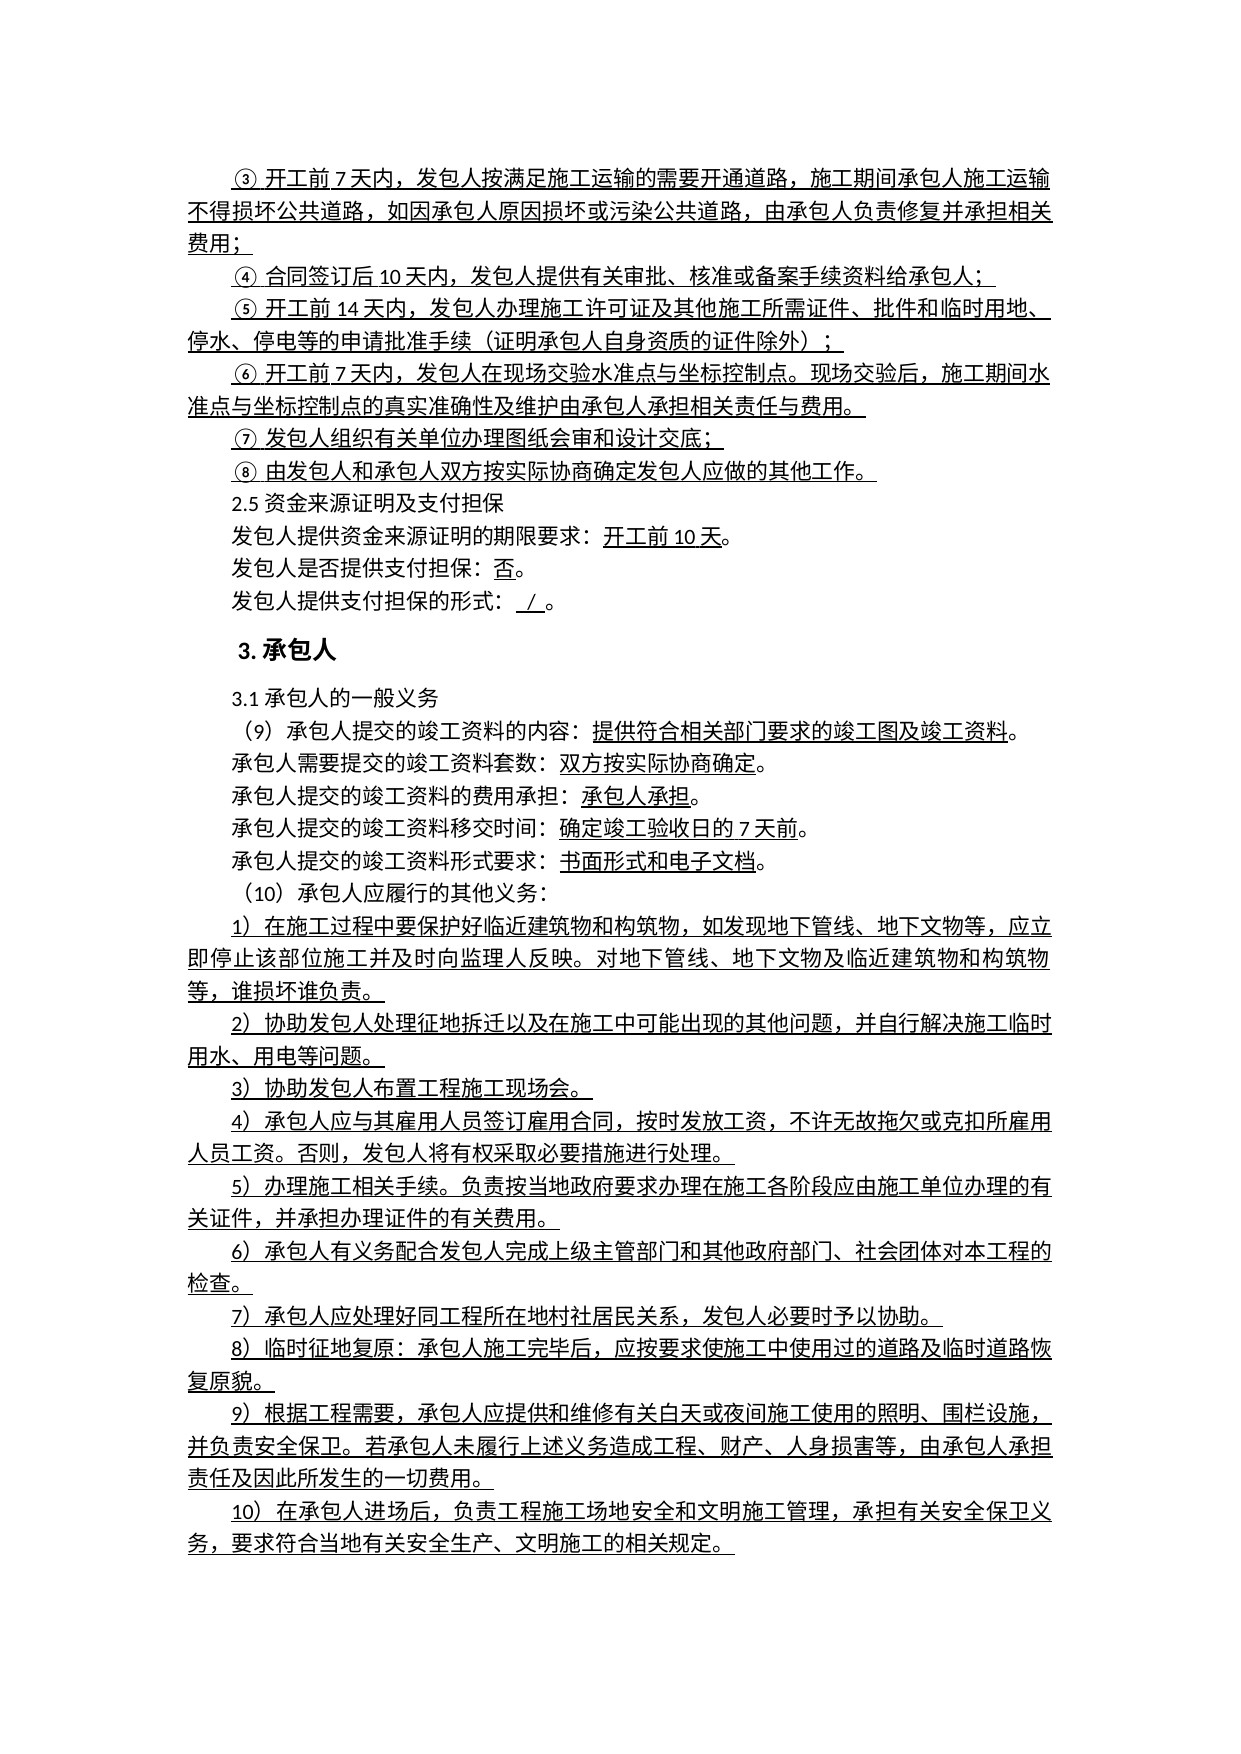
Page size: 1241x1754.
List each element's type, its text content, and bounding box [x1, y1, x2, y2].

text 3）协助发包人布置工程施工现场会。 [187, 1072, 1053, 1104]
text 2）协助发包人处理征地拆迁以及在施工中可能出现的其他问题，并自行解决施工临时用水、用电等问题。 [187, 1007, 1053, 1072]
text 发包人提供支付担保的形式： / 。 [187, 584, 1053, 617]
text ⑤开工前14天内，发包人办理施工许可证及其他施工所需证件、批件和临时用地、停水、停电等的申请批准手续（证明承包人自身资质的证件除外）； [187, 292, 1053, 357]
text 5）办理施工相关手续。负责按当地政府要求办理在施工各阶段应由施工单位办理的有关证件，并承担办理证件的有关费用。 [187, 1169, 1053, 1234]
text 3. 承包人 [187, 617, 1053, 682]
text ③开工前7天内，发包人按满足施工运输的需要开通道路，施工期间承包人施工运输不得损坏公共道路，如因承包人原因损坏或污染公共道路，由承包人负责修复并承担相关费用； [187, 222, 1053, 259]
text 承包人提交的竣工资料移交时间：确定竣工验收日的7天前。 [187, 812, 1053, 844]
text 发包人是否提供支付担保：否。 [187, 552, 1053, 584]
text ③开工前7天内，发包人按满足施工运输的需要开通道路，施工期间承包人施工运输不得损坏公共道路，如因承包人原因损坏或污染公共道路，由承包人负责修复并承担相关费用； [187, 162, 1053, 221]
text 7）承包人应处理好同工程所在地村社居民关系，发包人必要时予以协助。 [187, 1299, 1053, 1332]
text 9）根据工程需要，承包人应提供和维修有关白天或夜间施工使用的照明、围栏设施，并负责安全保卫。若承包人未履行上述义务造成工程、财产、人身损害等，由承包人承担责任及因此所发生的一切费用。 [187, 1457, 1053, 1494]
text 10）在承包人进场后，负责工程施工场地安全和文明施工管理，承担有关安全保卫义务，要求符合当地有关安全生产、文明施工的相关规定。 [187, 1494, 1053, 1559]
text 8）临时征地复原：承包人施工完毕后，应按要求使施工中使用过的道路及临时道路恢复原貌。 [187, 1332, 1053, 1397]
text 2.5 资金来源证明及支付担保 [187, 487, 1053, 519]
text 9）根据工程需要，承包人应提供和维修有关白天或夜间施工使用的照明、围栏设施，并负责安全保卫。若承包人未履行上述义务造成工程、财产、人身损害等，由承包人承担责任及因此所发生的一切费用。 [187, 1397, 1053, 1456]
text 发包人提供资金来源证明的期限要求：开工前10天。 [187, 519, 1053, 552]
text ④合同签订后10天内，发包人提供有关审批、核准或备案手续资料给承包人； [187, 259, 1053, 292]
text 4）承包人应与其雇用人员签订雇用合同，按时发放工资，不许无故拖欠或克扣所雇用人员工资。否则，发包人将有权采取必要措施进行处理。 [187, 1104, 1053, 1169]
text 3.1 承包人的一般义务 [187, 682, 1053, 714]
text 承包人提交的竣工资料形式要求：书面形式和电子文档。 [187, 844, 1053, 877]
text 6）承包人有义务配合发包人完成上级主管部门和其他政府部门、社会团体对本工程的检查。 [187, 1234, 1053, 1299]
text 承包人需要提交的竣工资料套数：双方按实际协商确定。 [187, 747, 1053, 779]
text 承包人提交的竣工资料的费用承担：承包人承担。 [187, 779, 1053, 812]
text ⑦发包人组织有关单位办理图纸会审和设计交底； [187, 422, 1053, 454]
text （9）承包人提交的竣工资料的内容：提供符合相关部门要求的竣工图及竣工资料。 [187, 714, 1053, 747]
text 1）在施工过程中要保护好临近建筑物和构筑物，如发现地下管线、地下文物等，应立即停止该部位施工并及时向监理人反映。对地下管线、地下文物及临近建筑物和构筑物等，谁损坏谁负责。 [187, 909, 1053, 1007]
text （10）承包人应履行的其他义务： [187, 877, 1053, 909]
text ⑥开工前7天内，发包人在现场交验水准点与坐标控制点。现场交验后，施工期间水准点与坐标控制点的真实准确性及维护由承包人承担相关责任与费用。 [187, 357, 1053, 422]
text ⑧由发包人和承包人双方按实际协商确定发包人应做的其他工作。 [187, 454, 1053, 487]
